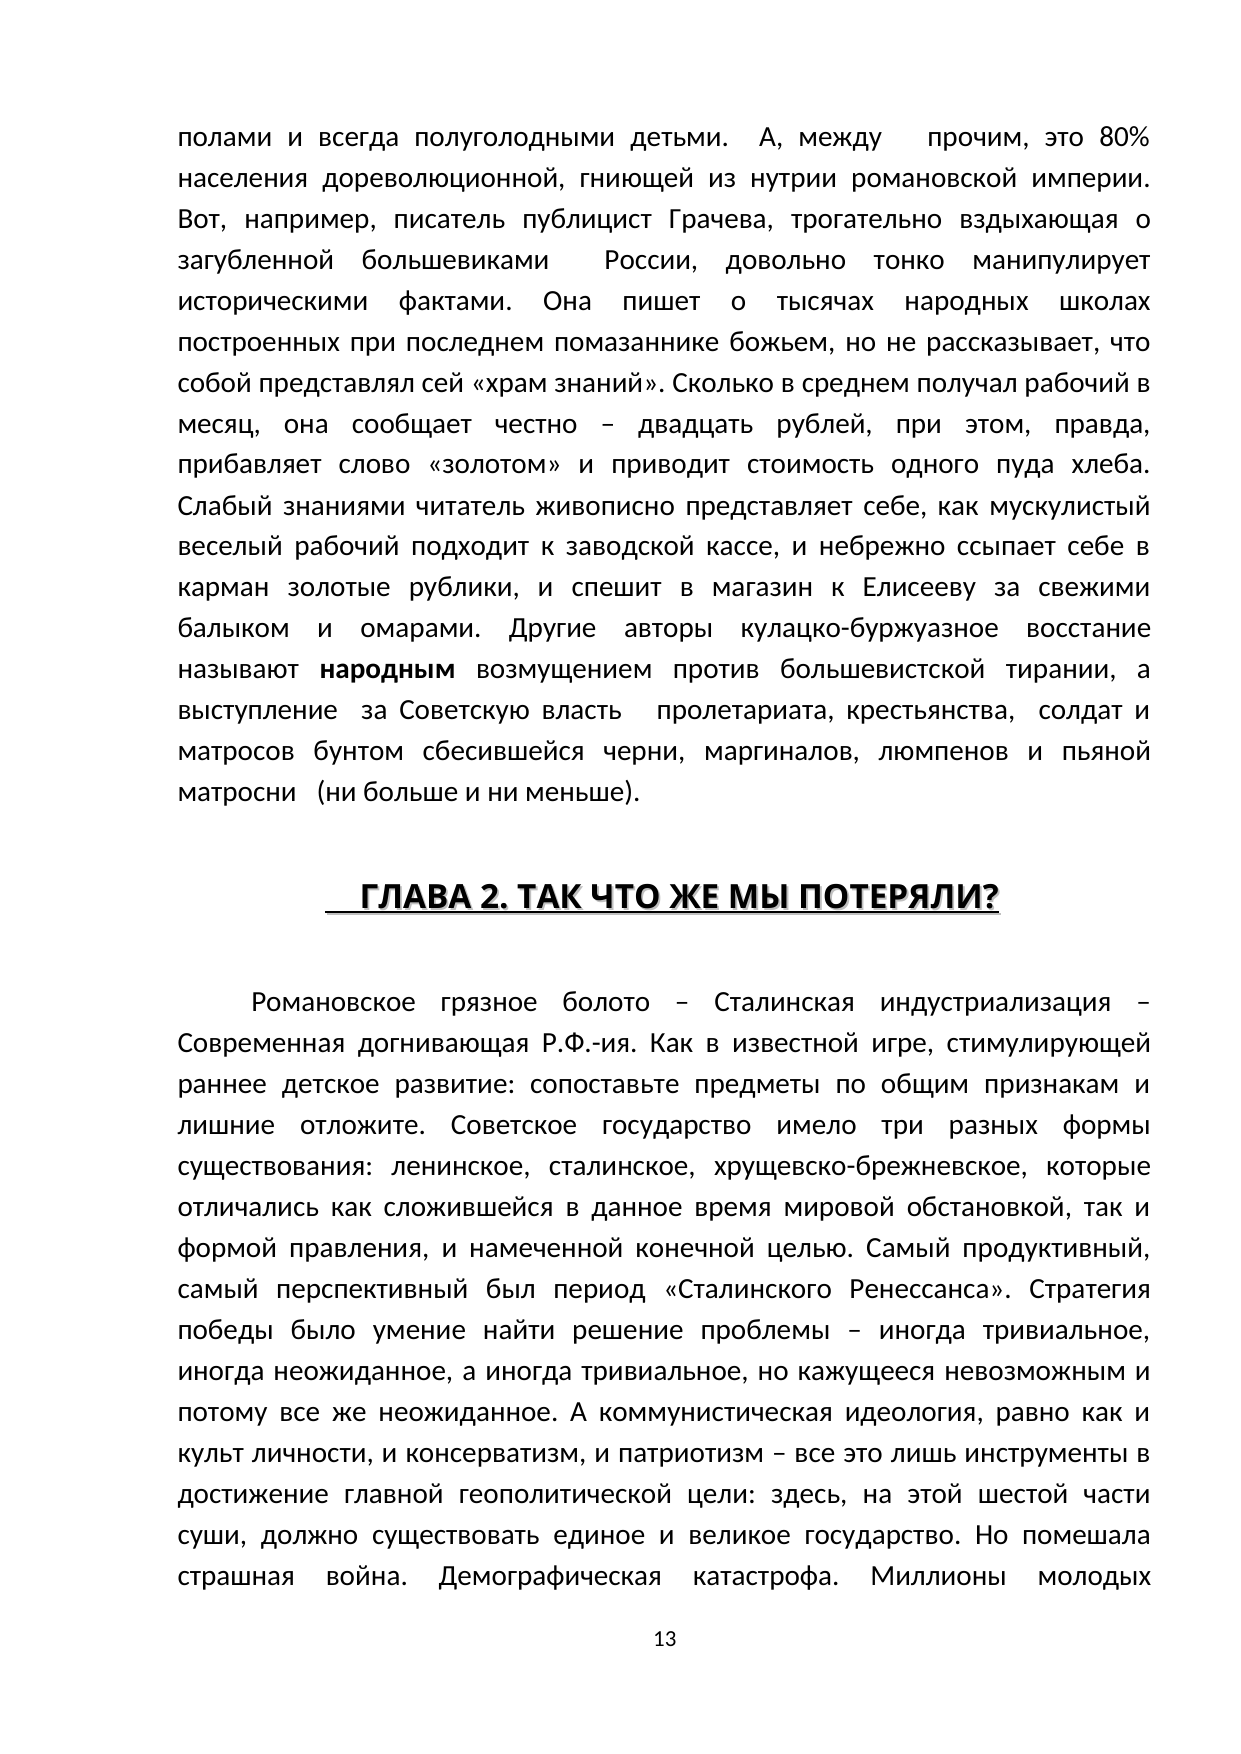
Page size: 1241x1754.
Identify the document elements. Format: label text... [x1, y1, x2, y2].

text Глава 2. Так что же мы потеряли? [251, 873, 1152, 918]
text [177, 983, 1152, 1592]
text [177, 118, 1152, 809]
